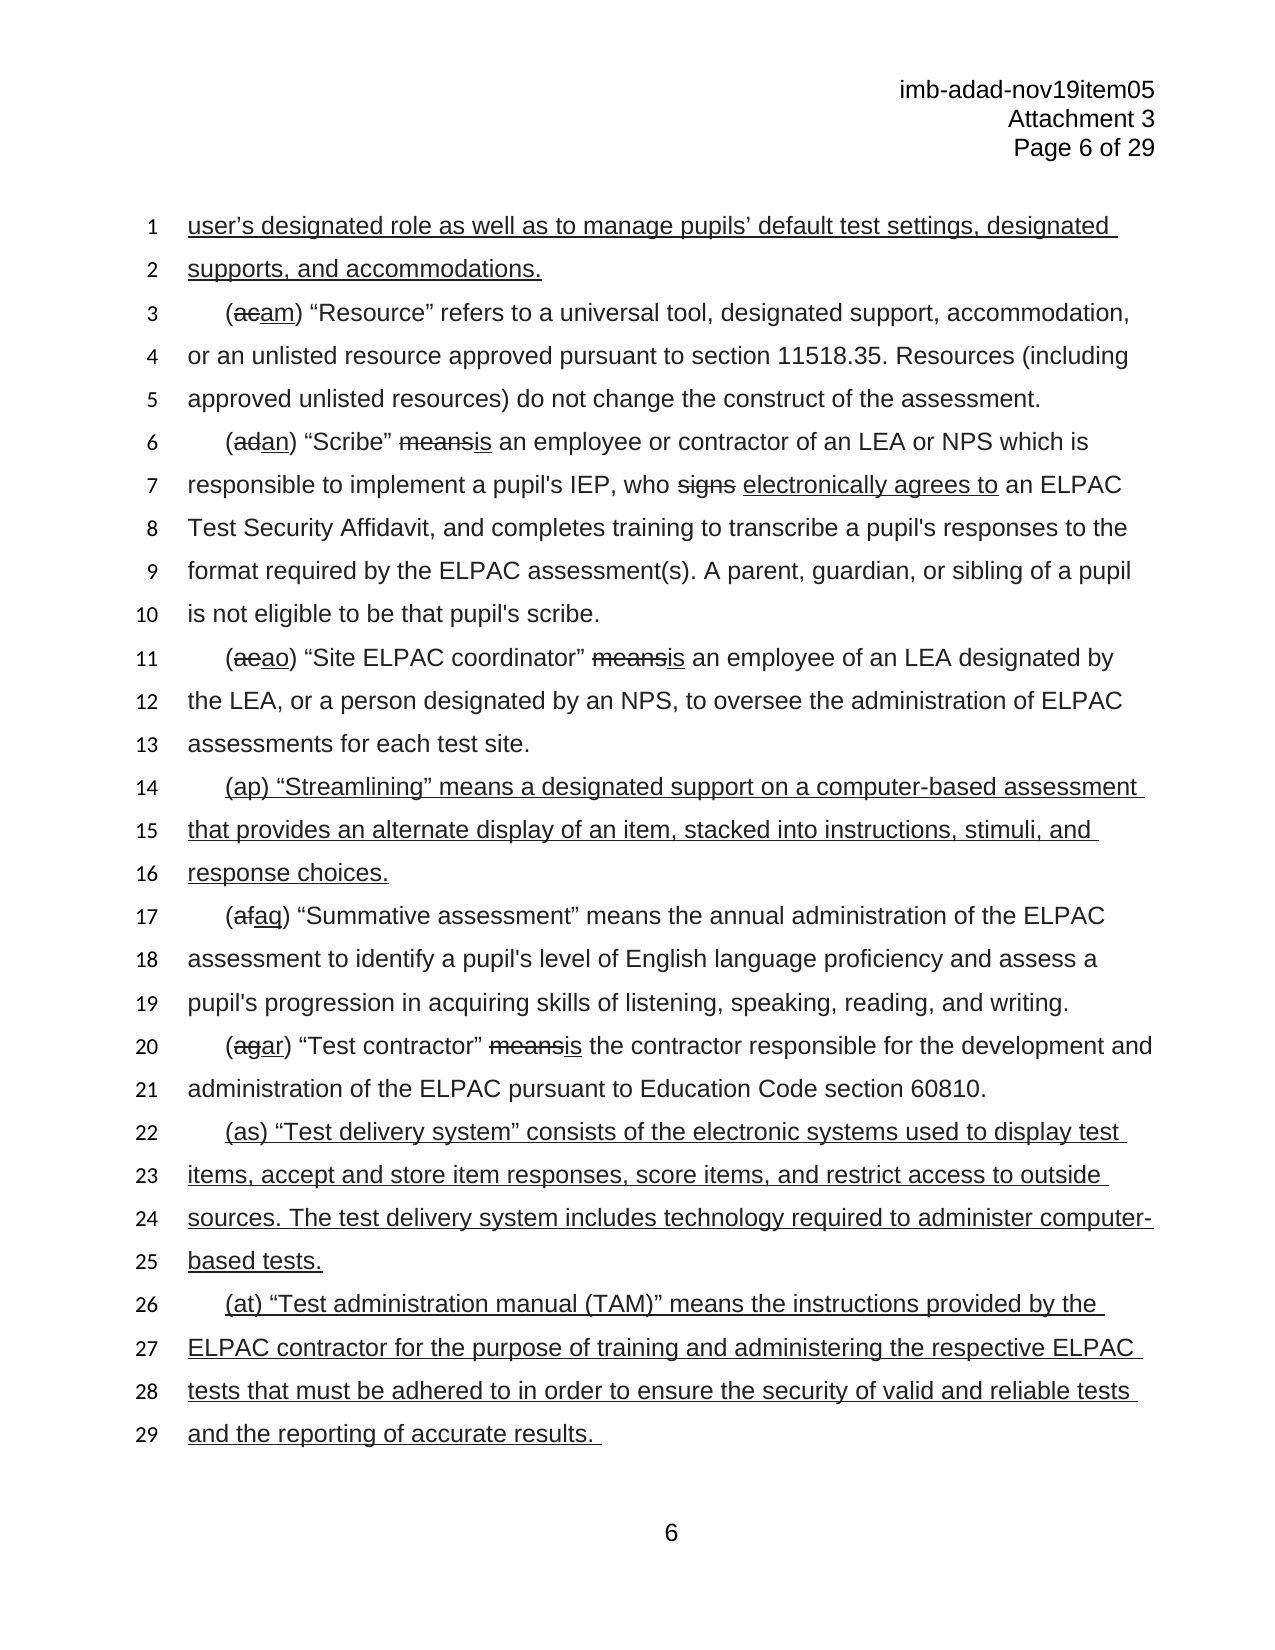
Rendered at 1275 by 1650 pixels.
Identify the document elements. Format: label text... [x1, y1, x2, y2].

text (as) “Test delivery system” consists of the electronic systems used to display test items, accept and store item responses, score items, and restrict access to outside sources. The test delivery system includes technology required to administer computer-based tests. [187, 1117, 1155, 1275]
text (agar) “Test contractor” meansis the contractor responsible for the development and administration of the ELPAC pursuant to Education Code section 60810. [187, 1031, 1155, 1102]
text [187, 211, 1155, 283]
text (ap) “Streamlining” means a designated support on a computer-based assessment that provides an alternate display of an item, stacked into instructions, stimuli, and response choices. [187, 772, 1155, 887]
text (at) “Test administration manual (TAM)” means the instructions provided by the ELPAC contractor for the purpose of training and administering the respective ELPAC tests that must be adhered to in order to ensure the security of valid and reliable tests and the reporting of accurate results. [187, 1289, 1155, 1447]
text (acam) “Resource” refers to a universal tool, designated support, accommodation, or an unlisted resource approved pursuant to section 11518.35. Resources (including approved unlisted resources) do not change the construct of the assessment. [187, 297, 1155, 412]
text (afaq) “Summative assessment” means the annual administration of the ELPAC assessment to identify a pupil's level of English language proficiency and assess a pupil's progression in acquiring skills of listening, speaking, reading, and writing. [187, 901, 1155, 1016]
text (aeao) “Site ELPAC coordinator” meansis an employee of an LEA designated by the LEA, or a person designated by an NPS, to oversee the administration of ELPAC assessments for each test site. [187, 642, 1155, 757]
text (adan) “Scribe” meansis an employee or contractor of an LEA or NPS which is responsible to implement a pupil's IEP, who signs electronically agrees to an ELPAC Test Security Affidavit, and completes training to transcribe a pupil's responses to the format required by the ELPAC assessment(s). A parent, guardian, or sibling of a pupil is not eligible to be that pupil's scribe. [187, 427, 1155, 628]
